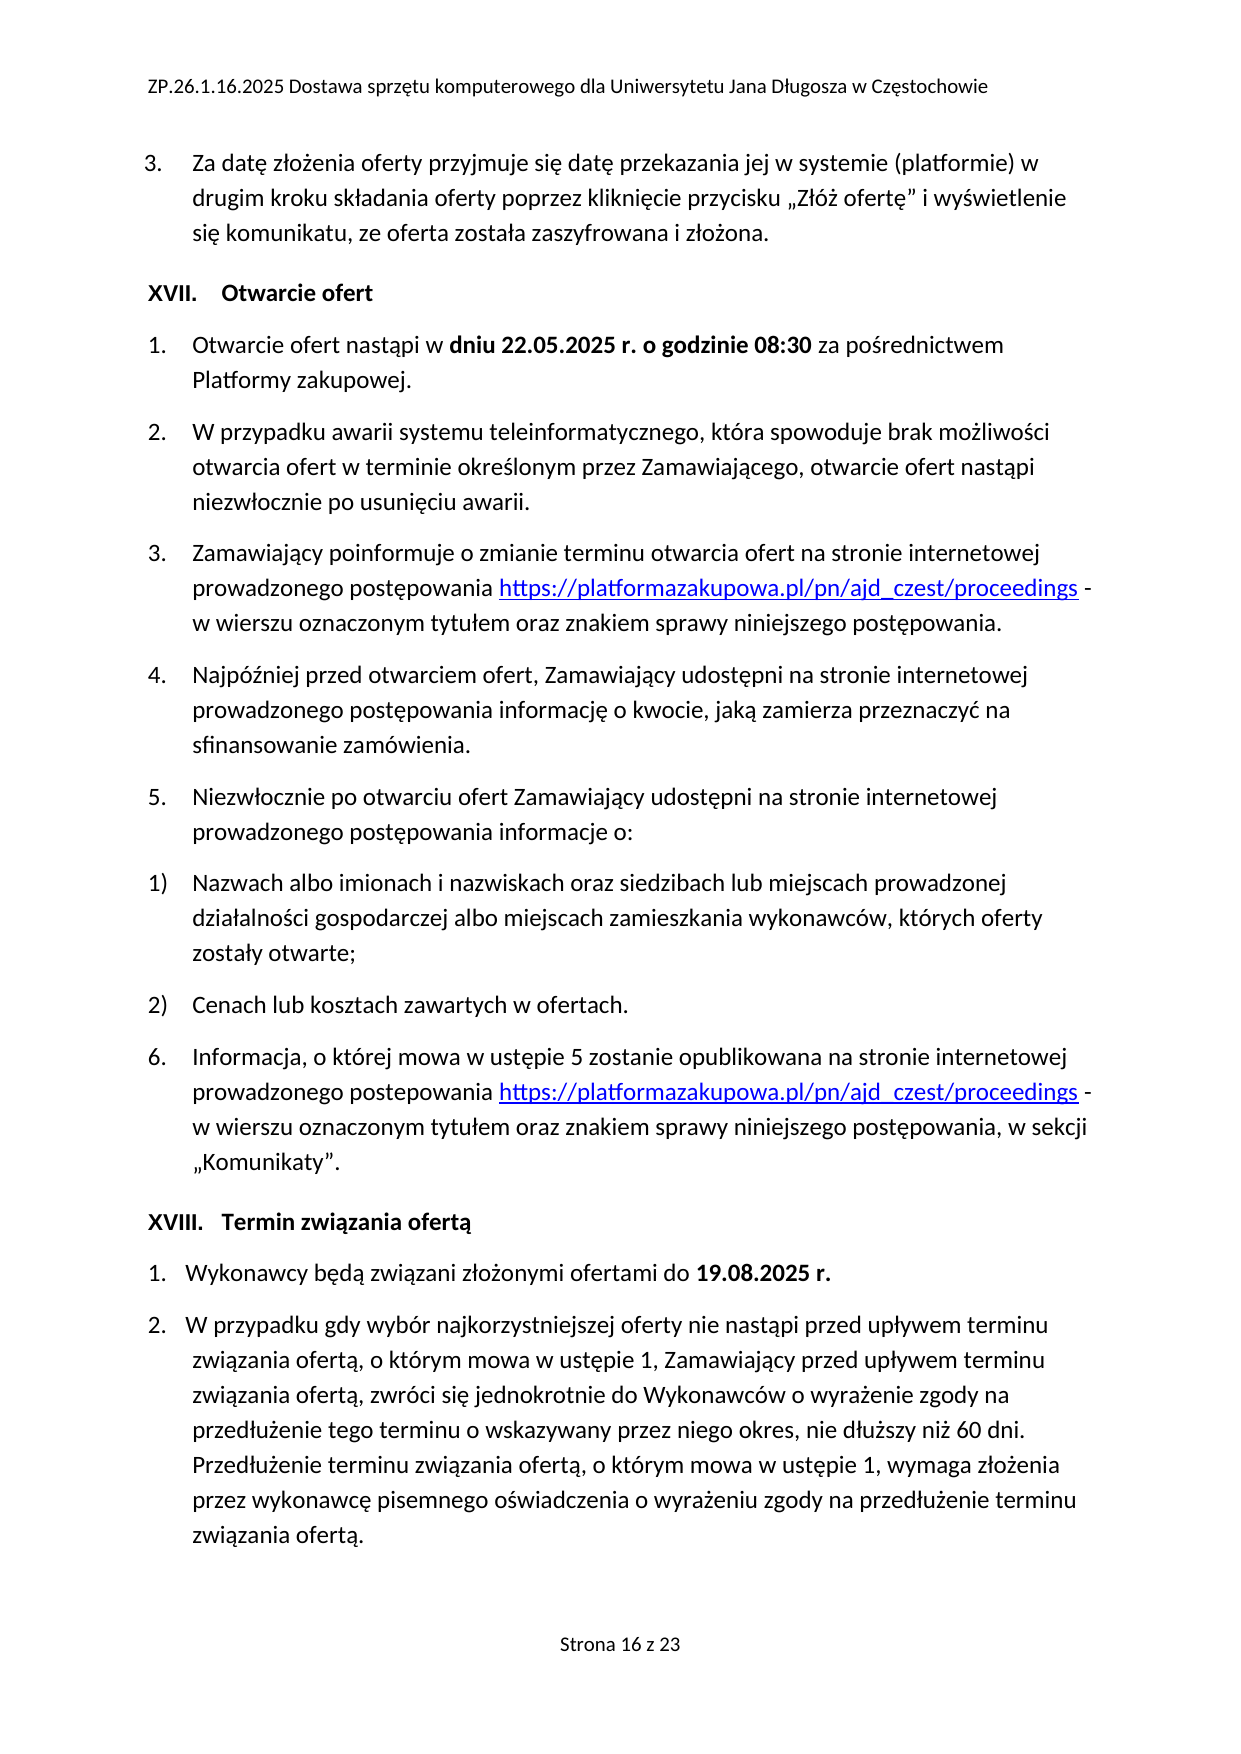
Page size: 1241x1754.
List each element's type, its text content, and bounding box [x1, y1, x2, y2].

list Informacja, o której mowa w ustępie 5 zostanie opublikowana na stronie internetowej prowadzonego postepowania https://platformazakupowa.pl/pn/ajd_czest/proceedings - w wierszu oznaczonym tytułem oraz znakiem sprawy niniejszego postępowania, w sekcji „Komunikaty”. [148, 1041, 1093, 1176]
list Niezwłocznie po otwarciu ofert Zamawiający udostępni na stronie internetowej prowadzonego postępowania informacje o: [148, 781, 1093, 846]
list Cenach lub kosztach zawartych w ofertach. [148, 989, 1093, 1020]
list Najpóźniej przed otwarciem ofert, Zamawiający udostępni na stronie internetowej prowadzonego postępowania informację o kwocie, jaką zamierza przeznaczyć na sfinansowanie zamówienia. [148, 659, 1093, 760]
list Wykonawcy będą związani złożonymi ofertami do 19.08.2025 r. [148, 1258, 1093, 1288]
list Zamawiający poinformuje o zmianie terminu otwarcia ofert na stronie internetowej prowadzonego postępowania https://platformazakupowa.pl/pn/ajd_czest/proceedings - w wierszu oznaczonym tytułem oraz znakiem sprawy niniejszego postępowania. [148, 538, 1093, 638]
list Za datę złożenia oferty przyjmuje się datę przekazania jej w systemie (platformie) w drugim kroku składania oferty poprzez kliknięcie przycisku „Złóż ofertę” i wyświetlenie się komunikatu, ze oferta została zaszyfrowana i złożona. [162, 148, 1093, 248]
list Otwarcie ofert nastąpi w dniu 22.05.2025 r. o godzinie 08:30 za pośrednictwem Platformy zakupowej. [148, 329, 1093, 395]
list Nazwach albo imionach i nazwiskach oraz siedzibach lub miejscach prowadzonej działalności gospodarczej albo miejscach zamieszkania wykonawców, których oferty zostały otwarte; [148, 868, 1093, 968]
list W przypadku gdy wybór najkorzystniejszej oferty nie nastąpi przed upływem terminu związania ofertą, o którym mowa w ustępie 1, Zamawiający przed upływem terminu związania ofertą, zwróci się jednokrotnie do Wykonawców o wyrażenie zgody na przedłużenie tego terminu o wskazywany przez niego okres, nie dłuższy niż 60 dni. Przedłużenie terminu związania ofertą, o którym mowa w ustępie 1, wymaga złożenia przez wykonawcę pisemnego oświadczenia o wyrażeniu zgody na przedłużenie terminu związania ofertą. [148, 1309, 1093, 1550]
list W przypadku awarii systemu teleinformatycznego, która spowoduje brak możliwości otwarcia ofert w terminie określonym przez Zamawiającego, otwarcie ofert nastąpi niezwłocznie po usunięciu awarii. [148, 416, 1093, 516]
subtitle Termin związania ofertą [148, 1206, 1093, 1236]
subtitle Otwarcie ofert [148, 278, 1093, 308]
